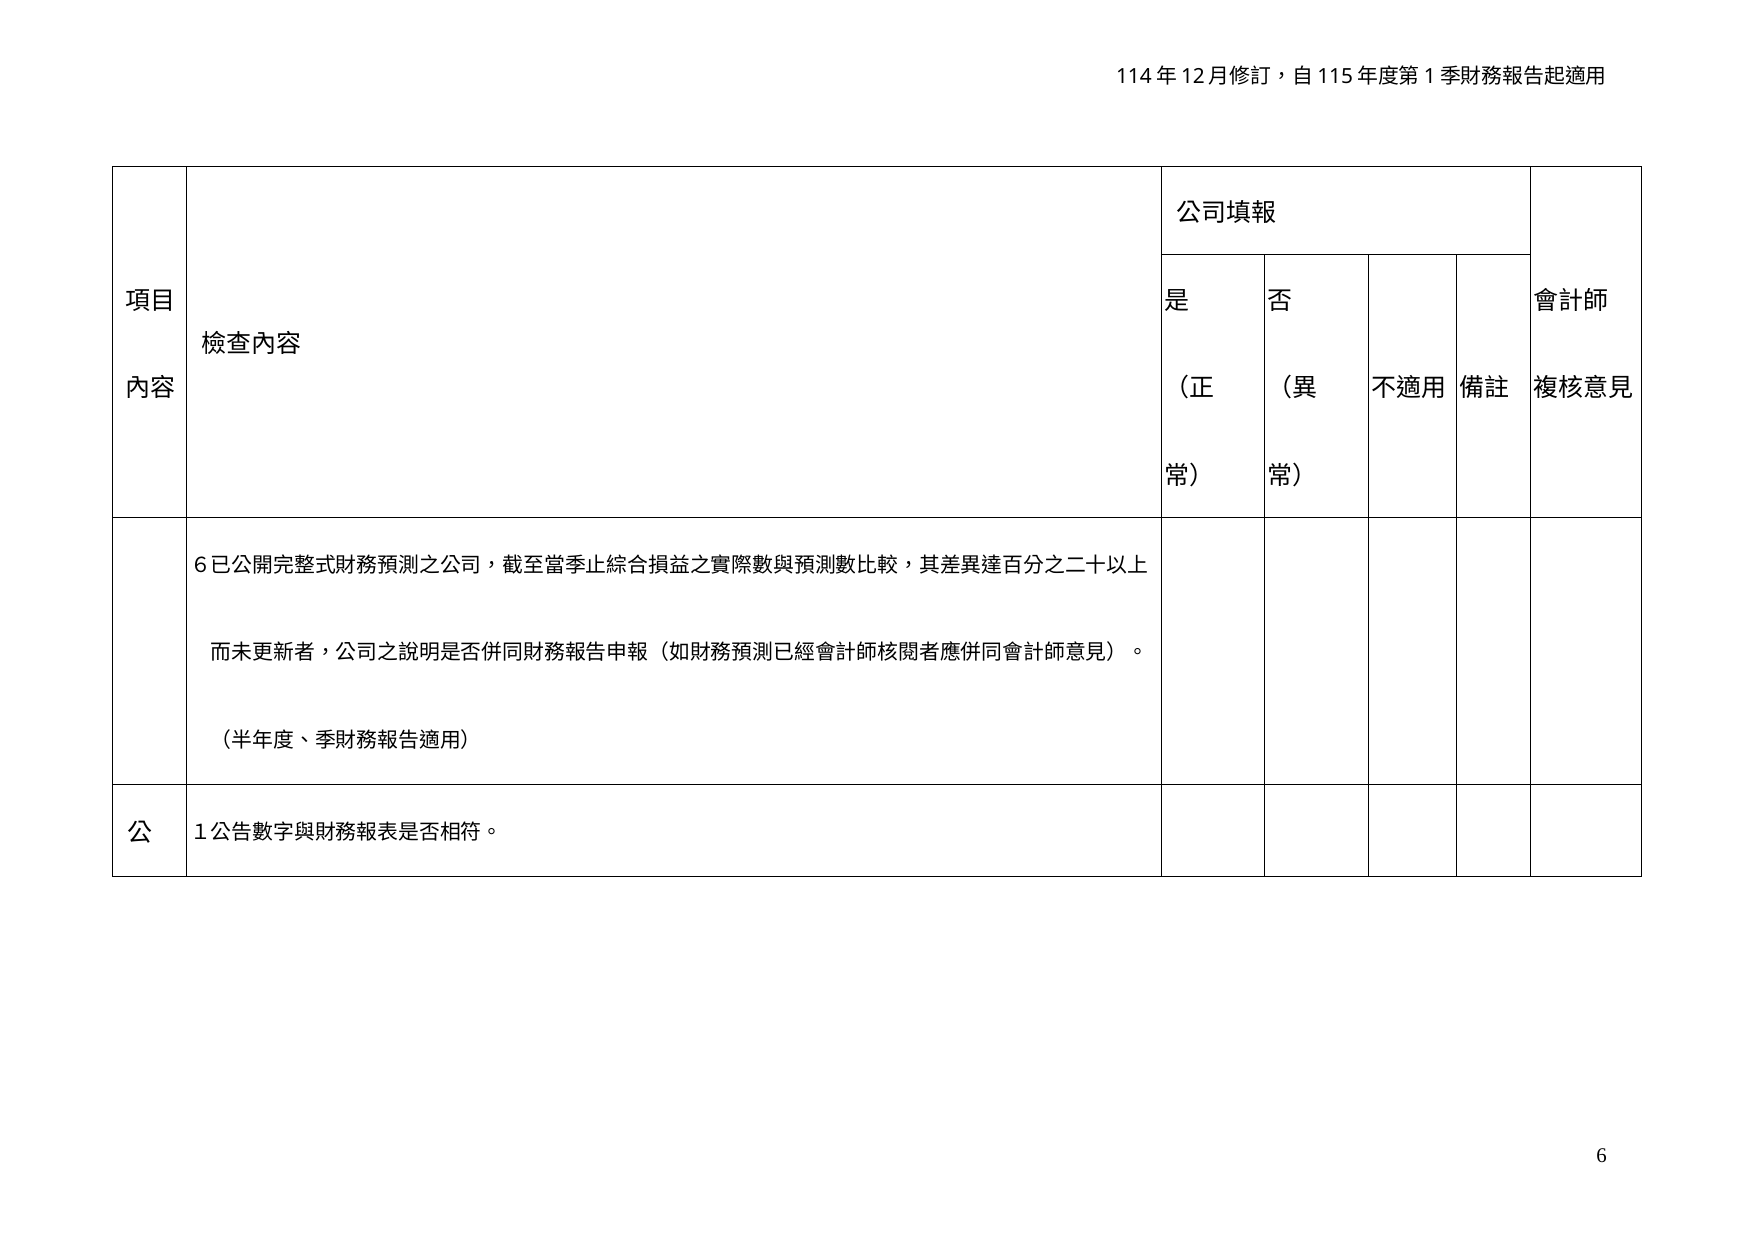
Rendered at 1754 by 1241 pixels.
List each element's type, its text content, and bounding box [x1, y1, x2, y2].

table_cell [1457, 518, 1530, 784]
table_cell ６已公開完整式財務預測之公司，截至當季止綜合損益之實際數與預測數比較，其差異達百分之二十以上而未更新者，公司之說明是否併同財務報告申報（如財務預測已經會計師核閱者應併同會計師意見）。（半年度、季財務報告適用） [187, 518, 1161, 784]
table_cell 否 （異常） [1265, 255, 1368, 517]
table_cell [1162, 518, 1264, 784]
table_cell [1531, 785, 1641, 876]
table_cell [1265, 518, 1368, 784]
table_cell 公告 [113, 785, 186, 876]
table_header 項目內容 [113, 167, 186, 517]
table_cell [1531, 518, 1641, 784]
table_header 會計師 複核意見 [1531, 167, 1641, 517]
table_cell 備註 [1457, 255, 1530, 517]
table_cell [1162, 785, 1264, 876]
table_cell [1265, 785, 1368, 876]
table_cell [1369, 518, 1456, 784]
table_cell 是 （正常） [1162, 255, 1264, 517]
table_header 公司填報 [1162, 167, 1530, 254]
table_cell [1369, 785, 1456, 876]
table_cell [1457, 785, 1530, 876]
table_header 檢查內容 [187, 167, 1161, 517]
table_cell １公告數字與財務報表是否相符。 [187, 785, 1161, 876]
table_cell 不適用 [1369, 255, 1456, 517]
